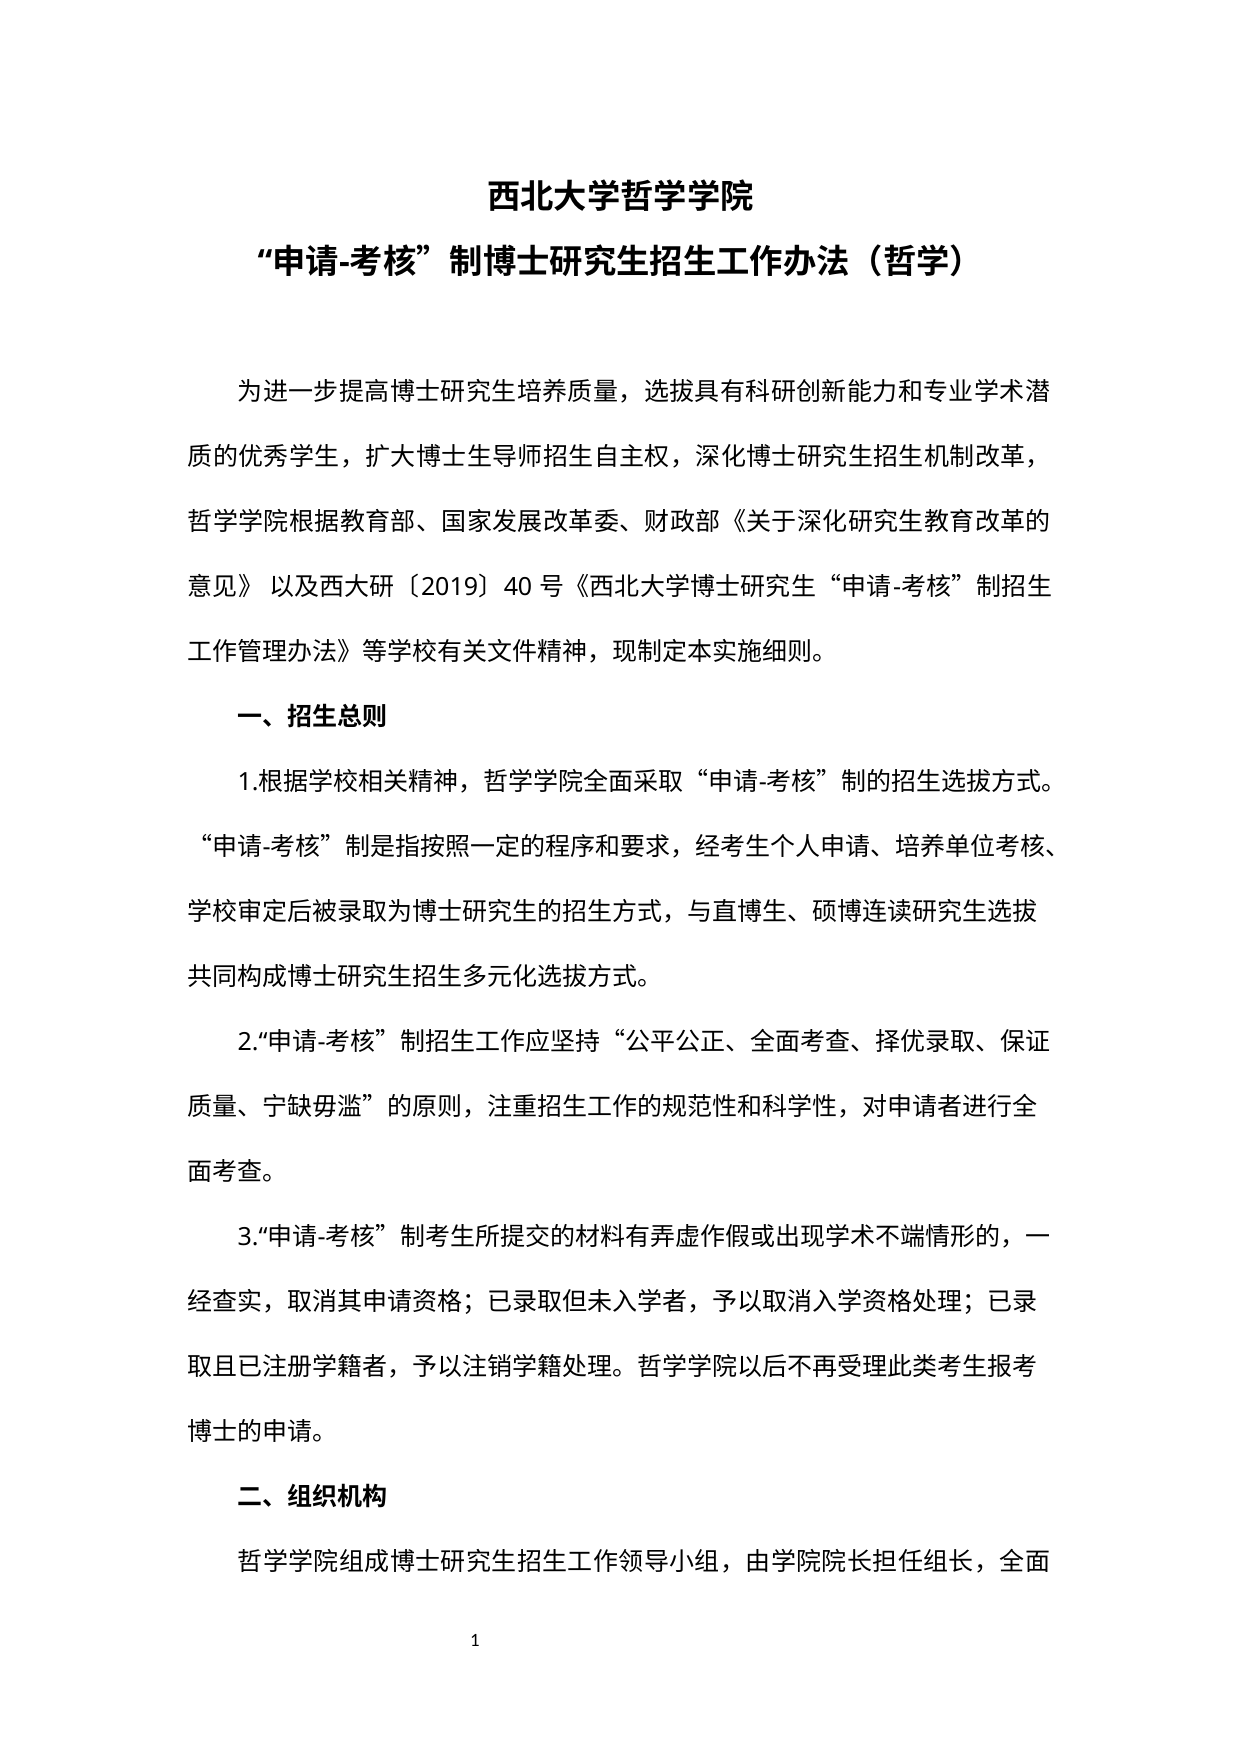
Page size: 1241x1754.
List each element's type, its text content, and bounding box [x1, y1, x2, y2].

text 西北大学哲学学院 [187, 162, 1053, 227]
text 1.根据学校相关精神，哲学学院全面采取“申请-考核”制的招生选拔方式。“申请-考核”制是指按照一定的程序和要求，经考生个人申请、培养单位考核、学校审定后被录取为博士研究生的招生方式，与直博生、硕博连读研究生选拔共同构成博士研究生招生多元化选拔方式。 [187, 747, 1053, 1007]
text 为进一步提高博士研究生培养质量，选拔具有科研创新能力和专业学术潜质的优秀学生，扩大博士生导师招生自主权，深化博士研究生招生机制改革，哲学学院根据教育部、国家发展改革委、财政部《关于深化研究生教育改革的意见》 以及西大研〔2019〕40 号《西北大学博士研究生“申请-考核”制招生工作管理办法》等学校有关文件精神，现制定本实施细则。 [187, 357, 1053, 682]
text 二、组织机构 [187, 1462, 1053, 1527]
text 2.“申请-考核”制招生工作应坚持“公平公正、全面考查、择优录取、保证质量、宁缺毋滥”的原则，注重招生工作的规范性和科学性，对申请者进行全面考查。 [187, 1007, 1053, 1202]
text “申请-考核”制博士研究生招生工作办法（哲学） [187, 227, 1053, 292]
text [187, 1527, 1053, 1592]
text 3.“申请-考核”制考生所提交的材料有弄虚作假或出现学术不端情形的，一经查实，取消其申请资格；已录取但未入学者，予以取消入学资格处理；已录取且已注册学籍者，予以注销学籍处理。哲学学院以后不再受理此类考生报考博士的申请。 [187, 1202, 1053, 1462]
text 一、招生总则 [187, 682, 1053, 747]
